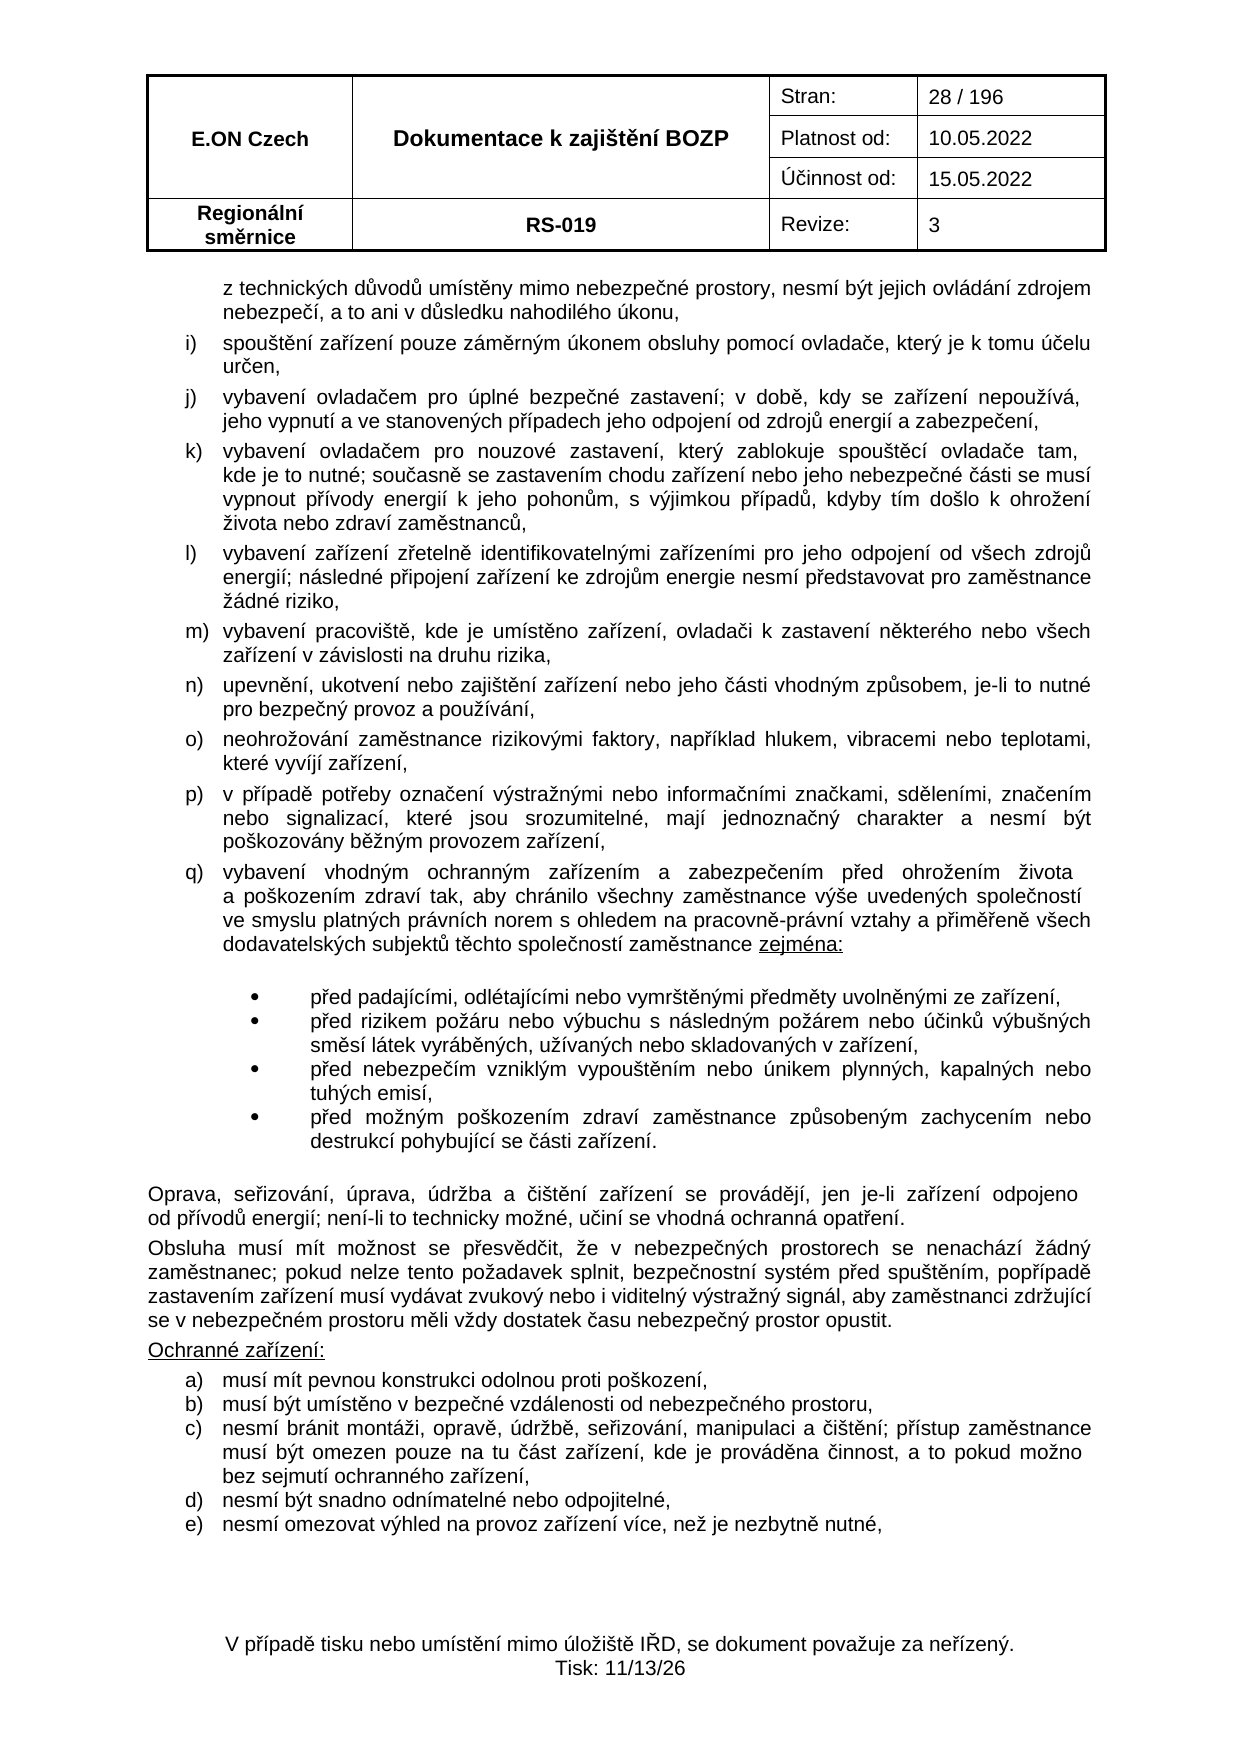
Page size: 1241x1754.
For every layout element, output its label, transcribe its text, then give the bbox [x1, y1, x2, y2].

list vybavení vhodným ochranným zařízením a zabezpečením před ohrožením života a poškozením zdraví tak, aby chránilo všechny zaměstnance výše uvedených společností ve smyslu platných právních norem s ohledem na pracovně-právní vztahy a přiměřeně všech dodavatelských subjektů těchto společností zaměstnance zejména: [185, 859, 1092, 955]
list musí mít pevnou konstrukci odolnou proti poškození, [185, 1368, 1092, 1392]
text Obsluha musí mít možnost se přesvědčit, že v nebezpečných prostorech se nenachází žádný zaměstnanec; pokud nelze tento požadavek splnit, bezpečnostní systém před spuštěním, popřípadě zastavením zařízení musí vydávat zvukový nebo i viditelný výstražný signál, aby zaměstnanci zdržující se v nebezpečném prostoru měli vždy dostatek času nebezpečný prostor opustit. [148, 1236, 1092, 1332]
list upevnění, ukotvení nebo zajištění zařízení nebo jeho části vhodným způsobem, je-li to nutné pro bezpečný provoz a používání, [185, 673, 1092, 721]
list spouštění zařízení pouze záměrným úkonem obsluhy pomocí ovladače, který je k tomu účelu určen, [185, 330, 1092, 378]
list vybavení zařízení zřetelně identifikovatelnými zařízeními pro jeho odpojení od všech zdrojů energií; následné připojení zařízení ke zdrojům energie nesmí představovat pro zaměstnance žádné riziko, [185, 541, 1092, 613]
list neohrožování zaměstnance rizikovými faktory, například hlukem, vibracemi nebo teplotami, které vyvíjí zařízení, [185, 727, 1092, 775]
list před možným poškozením zdraví zaměstnance způsobeným zachycením nebo destrukcí pohybující se části zařízení. [251, 1104, 1092, 1153]
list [185, 276, 1092, 324]
list před padajícími, odlétajícími nebo vymrštěnými předměty uvolněnými ze zařízení, [251, 984, 1092, 1008]
text Ochranné zařízení: [148, 1338, 1092, 1362]
list nesmí omezovat výhled na provoz zařízení více, než je nezbytně nutné, [185, 1512, 1092, 1536]
text Oprava, seřizování, úprava, údržba a čištění zařízení se provádějí, jen je-li zařízení odpojeno od přívodů energií; není-li to technicky možné, učiní se vhodná ochranná opatření. [148, 1182, 1092, 1230]
list vybavení ovladačem pro nouzové zastavení, který zablokuje spouštěcí ovladače tam, kde je to nutné; současně se zastavením chodu zařízení nebo jeho nebezpečné části se musí vypnout přívody energií k jeho pohonům, s výjimkou případů, kdyby tím došlo k ohrožení života nebo zdraví zaměstnanců, [185, 439, 1092, 534]
list před rizikem požáru nebo výbuchu s následným požárem nebo účinků výbušných směsí látek vyráběných, užívaných nebo skladovaných v zařízení, [251, 1008, 1092, 1057]
list nesmí být snadno odnímatelné nebo odpojitelné, [185, 1488, 1092, 1512]
list před nebezpečím vzniklým vypouštěním nebo únikem plynných, kapalných nebo tuhých emisí, [251, 1057, 1092, 1104]
list vybavení pracoviště, kde je umístěno zařízení, ovladači k zastavení některého nebo všech zařízení v závislosti na druhu rizika, [185, 619, 1092, 667]
list nesmí bránit montáži, opravě, údržbě, seřizování, manipulaci a čištění; přístup zaměstnance musí být omezen pouze na tu část zařízení, kde je prováděna činnost, a to pokud možno bez sejmutí ochranného zařízení, [185, 1416, 1092, 1488]
list musí být umístěno v bezpečné vzdálenosti od nebezpečného prostoru, [185, 1392, 1092, 1416]
list vybavení ovladačem pro úplné bezpečné zastavení; v době, kdy se zařízení nepoužívá, jeho vypnutí a ve stanovených případech jeho odpojení od zdrojů energií a zabezpečení, [185, 384, 1092, 432]
list v případě potřeby označení výstražnými nebo informačními značkami, sděleními, značením nebo signalizací, které jsou srozumitelné, mají jednoznačný charakter a nesmí být poškozovány běžným provozem zařízení, [185, 781, 1092, 853]
